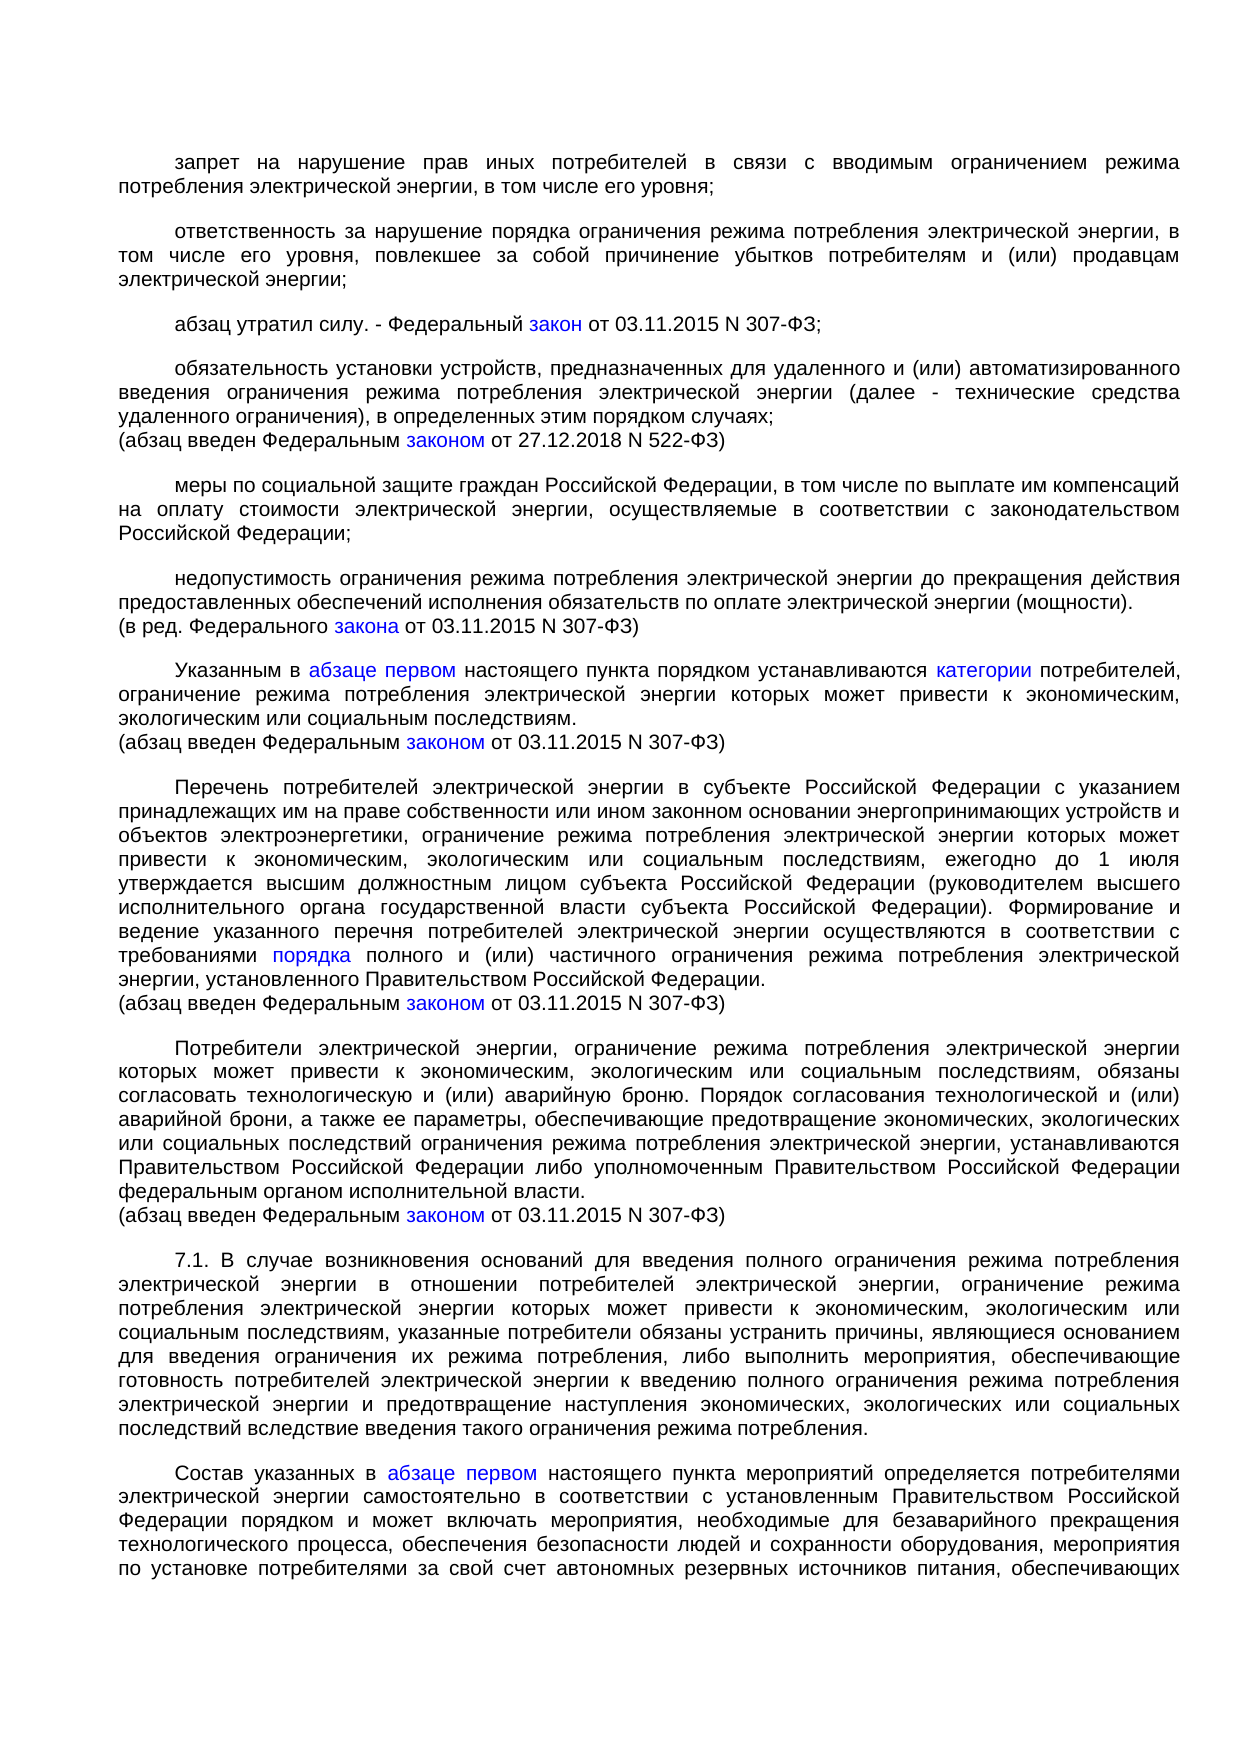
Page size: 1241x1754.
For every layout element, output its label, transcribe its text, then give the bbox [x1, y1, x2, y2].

text абзац утратил силу. - Федеральный закон от 03.11.2015 N 307-ФЗ; [118, 311, 1181, 335]
text (в ред. Федерального закона от 03.11.2015 N 307-ФЗ) [118, 613, 1181, 637]
text 7.1. В случае возникновения оснований для введения полного ограничения режима потребления электрической энергии в отношении потребителей электрической энергии, ограничение режима потребления электрической энергии которых может привести к экономическим, экологическим или социальным последствиям, указанные потребители обязаны устранить причины, являющиеся основанием для введения ограничения их режима потребления, либо выполнить мероприятия, обеспечивающие готовность потребителей электрической энергии к введению полного ограничения режима потребления электрической энергии и предотвращение наступления экономических, экологических или социальных последствий вследствие введения такого ограничения режима потребления. [118, 1248, 1181, 1439]
text Потребители электрической энергии, ограничение режима потребления электрической энергии которых может привести к экономическим, экологическим или социальным последствиям, обязаны согласовать технологическую и (или) аварийную броню. Порядок согласования технологической и (или) аварийной брони, а также ее параметры, обеспечивающие предотвращение экономических, экологических или социальных последствий ограничения режима потребления электрической энергии, устанавливаются Правительством Российской Федерации либо уполномоченным Правительством Российской Федерации федеральным органом исполнительной власти. [118, 1035, 1181, 1203]
text меры по социальной защите граждан Российской Федерации, в том числе по выплате им компенсаций на оплату стоимости электрической энергии, осуществляемые в соответствии с законодательством Российской Федерации; [118, 473, 1181, 545]
text обязательность установки устройств, предназначенных для удаленного и (или) автоматизированного введения ограничения режима потребления электрической энергии (далее - технические средства удаленного ограничения), в определенных этим порядком случаях; [118, 356, 1181, 428]
text (абзац введен Федеральным законом от 27.12.2018 N 522-ФЗ) [118, 428, 1181, 452]
text Указанным в абзаце первом настоящего пункта порядком устанавливаются категории потребителей, ограничение режима потребления электрической энергии которых может привести к экономическим, экологическим или социальным последствиям. [118, 658, 1181, 730]
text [118, 1460, 1181, 1580]
text недопустимость ограничения режима потребления электрической энергии до прекращения действия предоставленных обеспечений исполнения обязательств по оплате электрической энергии (мощности). [118, 566, 1181, 613]
text запрет на нарушение прав иных потребителей в связи с вводимым ограничением режима потребления электрической энергии, в том числе его уровня; [118, 150, 1181, 198]
text (абзац введен Федеральным законом от 03.11.2015 N 307-ФЗ) [118, 730, 1181, 754]
text ответственность за нарушение порядка ограничения режима потребления электрической энергии, в том числе его уровня, повлекшее за собой причинение убытков потребителям и (или) продавцам электрической энергии; [118, 219, 1181, 291]
text (абзац введен Федеральным законом от 03.11.2015 N 307-ФЗ) [118, 1203, 1181, 1227]
text (абзац введен Федеральным законом от 03.11.2015 N 307-ФЗ) [118, 991, 1181, 1014]
text Перечень потребителей электрической энергии в субъекте Российской Федерации с указанием принадлежащих им на праве собственности или ином законном основании энергопринимающих устройств и объектов электроэнергетики, ограничение режима потребления электрической энергии которых может привести к экономическим, экологическим или социальным последствиям, ежегодно до 1 июля утверждается высшим должностным лицом субъекта Российской Федерации (руководителем высшего исполнительного органа государственной власти субъекта Российской Федерации). Формирование и ведение указанного перечня потребителей электрической энергии осуществляются в соответствии с требованиями порядка полного и (или) частичного ограничения режима потребления электрической энергии, установленного Правительством Российской Федерации. [118, 775, 1181, 991]
